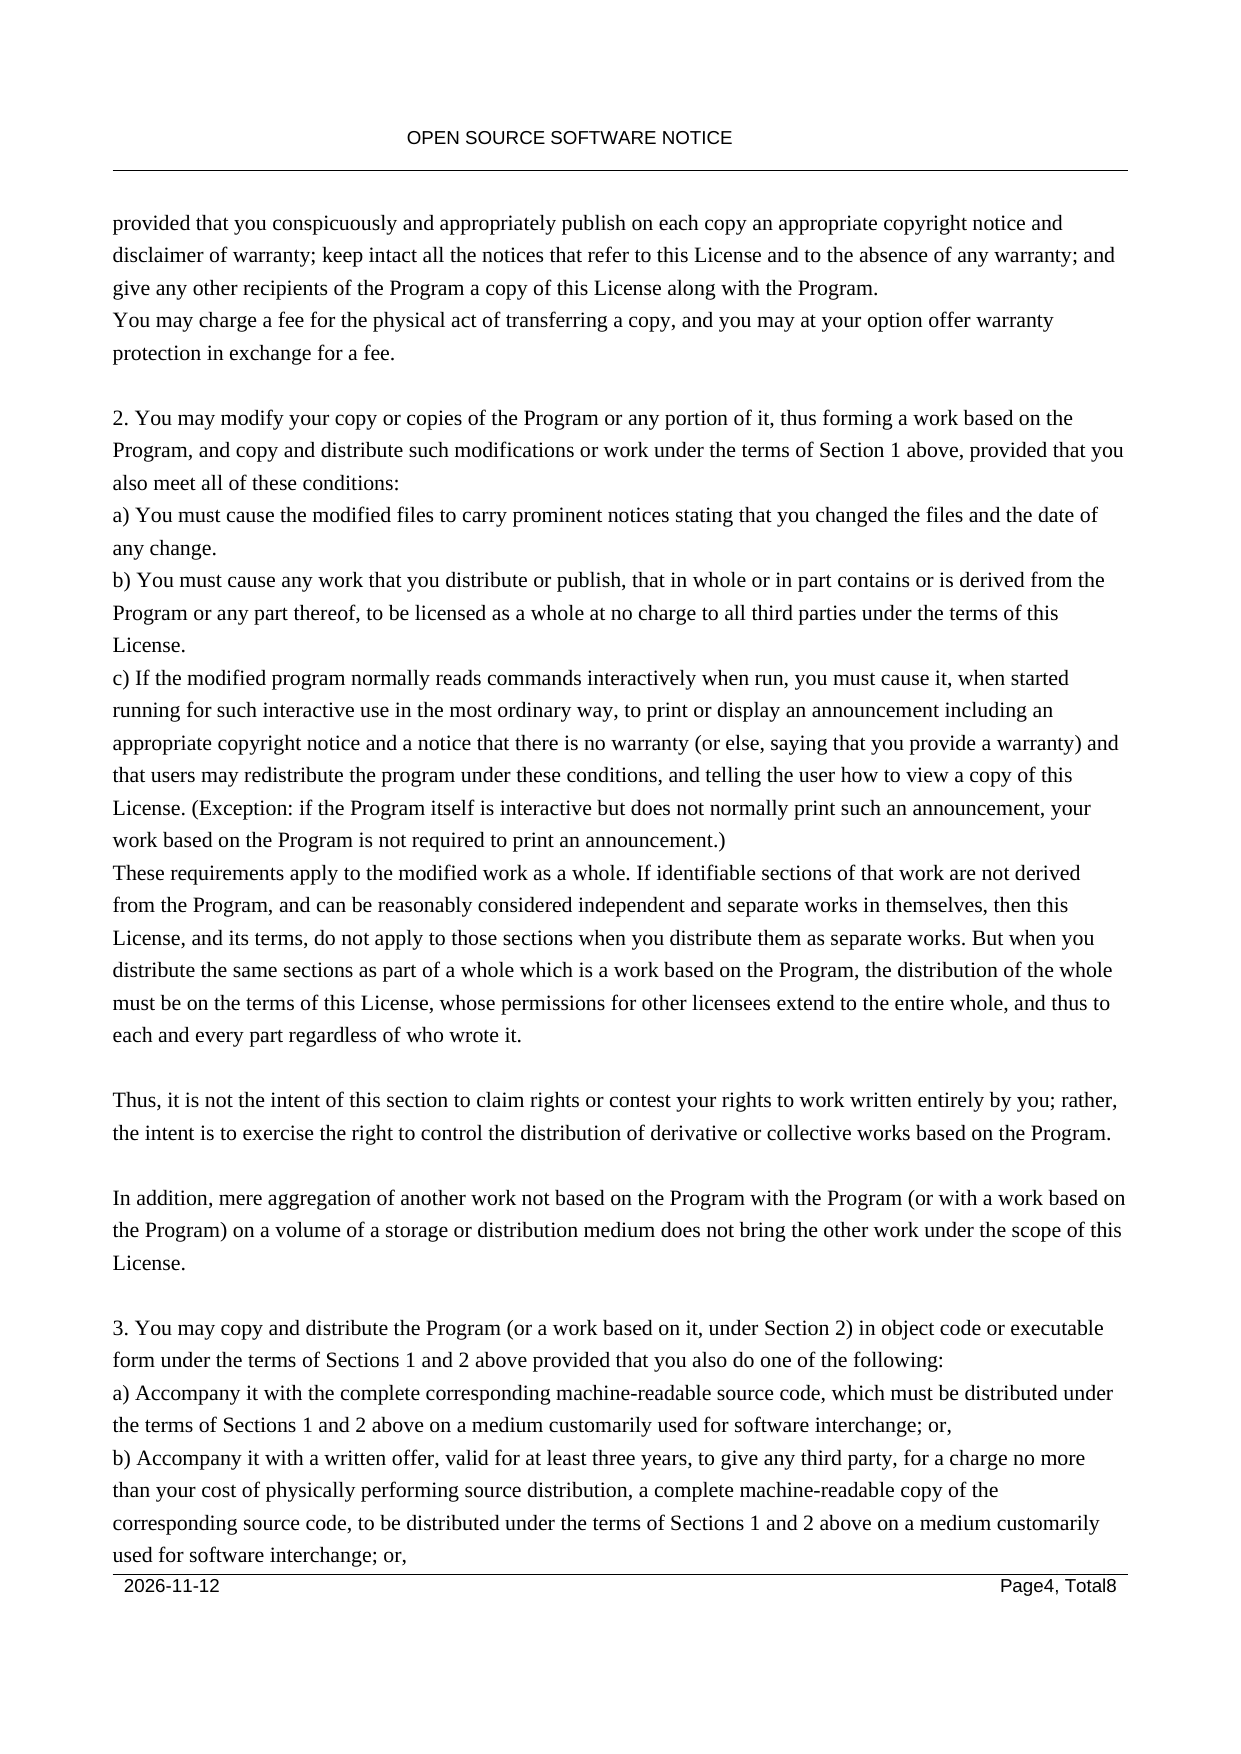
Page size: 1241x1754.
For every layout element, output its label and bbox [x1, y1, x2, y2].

text [112, 206, 1128, 1571]
